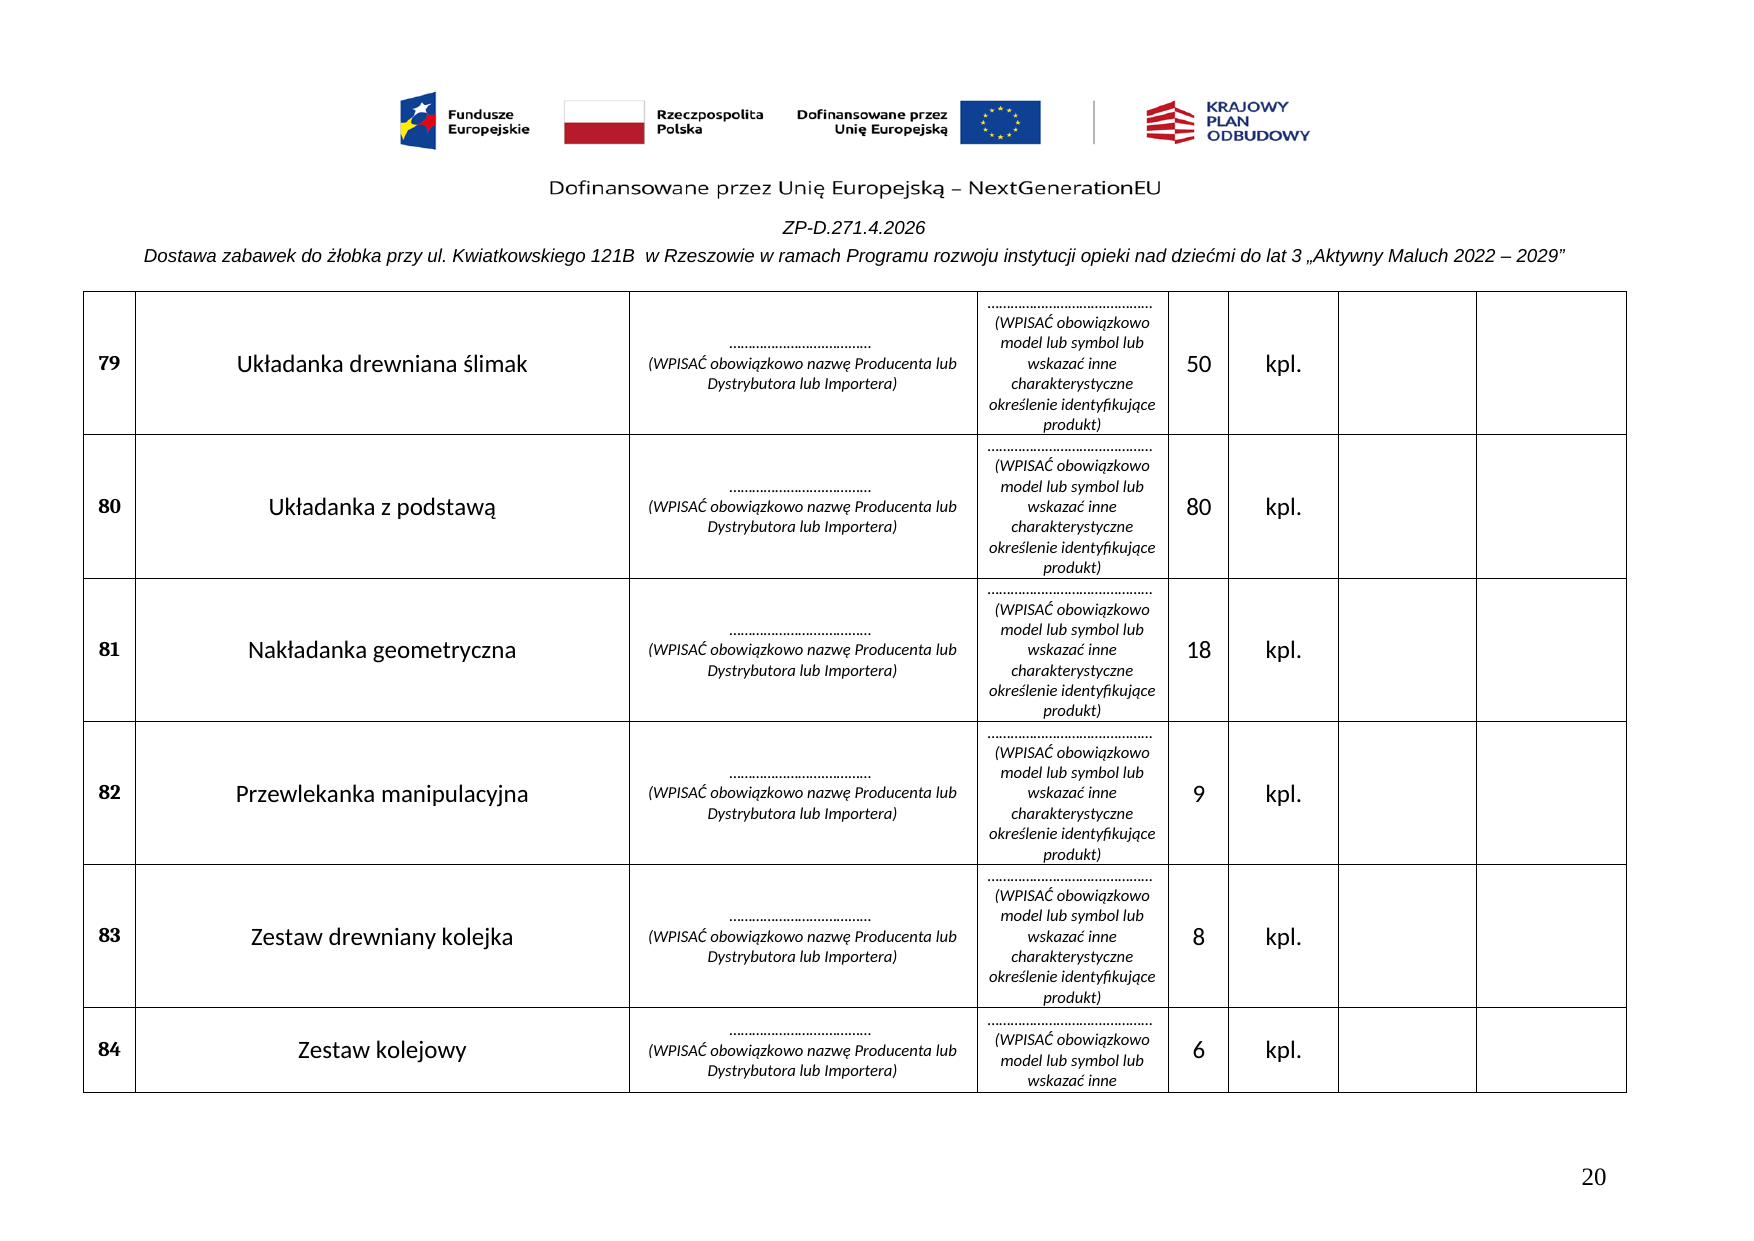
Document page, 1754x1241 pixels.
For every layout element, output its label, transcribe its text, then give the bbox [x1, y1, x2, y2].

table_cell …………………….………… (WPISAĆ obowiązkowo nazwę Producenta lub Dystrybutora lub Importera) [630, 865, 977, 1007]
table_cell 82 [84, 722, 135, 864]
table_cell [1477, 1008, 1626, 1092]
table_cell kpl. [1229, 722, 1338, 864]
table_cell kpl. [1229, 865, 1338, 1007]
table_cell ………………………….………… (WPISAĆ obowiązkowo model lub symbol lub wskazać inne charakterystyczne określenie identyfikujące produkt) [978, 292, 1168, 434]
table_cell …………………….………… (WPISAĆ obowiązkowo nazwę Producenta lub Dystrybutora lub Importera) [630, 579, 977, 721]
table_cell [1477, 435, 1626, 578]
table_cell [1339, 1008, 1476, 1092]
table_cell …………………….………… (WPISAĆ obowiązkowo nazwę Producenta lub Dystrybutora lub Importera) [630, 292, 977, 434]
table_cell Przewlekanka manipulacyjna [136, 722, 629, 864]
table_cell [1477, 865, 1626, 1007]
table_cell Zestaw drewniany kolejka [136, 865, 629, 1007]
table_cell [1339, 579, 1476, 721]
table_cell 80 [84, 435, 135, 578]
table_cell 81 [84, 579, 135, 721]
table_cell [1339, 865, 1476, 1007]
picture [382, 77, 1328, 213]
table_cell [1339, 292, 1476, 434]
table_cell …………………….………… (WPISAĆ obowiązkowo nazwę Producenta lub Dystrybutora lub Importera) [630, 722, 977, 864]
table_cell Układanka drewniana ślimak [136, 292, 629, 434]
table_cell 9 [1169, 722, 1228, 864]
table_cell 18 [1169, 579, 1228, 721]
table_cell [1477, 292, 1626, 434]
table_cell [1477, 579, 1626, 721]
table_cell 83 [84, 865, 135, 1007]
table_cell ………………………….………… (WPISAĆ obowiązkowo model lub symbol lub wskazać inne charakterystyczne określenie identyfikujące produkt) [978, 722, 1168, 864]
table_cell Zestaw kolejowy [136, 1008, 629, 1092]
table_cell kpl. [1229, 579, 1338, 721]
table_cell ………………………….………… (WPISAĆ obowiązkowo model lub symbol lub wskazać inne charakterystyczne określenie identyfikujące produkt) [978, 435, 1168, 578]
table_cell kpl. [1229, 292, 1338, 434]
table_cell kpl. [1229, 435, 1338, 578]
table_cell ………………………….………… (WPISAĆ obowiązkowo model lub symbol lub wskazać inne charakterystyczne określenie identyfikujące produkt) [978, 579, 1168, 721]
table_cell 50 [1169, 292, 1228, 434]
table_cell …………………….………… (WPISAĆ obowiązkowo nazwę Producenta lub Dystrybutora lub Importera) [630, 435, 977, 578]
table_cell …………………….………… (WPISAĆ obowiązkowo nazwę Producenta lub Dystrybutora lub Importera) [630, 1008, 977, 1092]
table_cell 6 [1169, 1008, 1228, 1092]
table_cell ………………………….………… (WPISAĆ obowiązkowo model lub symbol lub wskazać inne charakterystyczne określenie identyfikujące produkt) [978, 865, 1168, 1007]
table_cell Nakładanka geometryczna [136, 579, 629, 721]
table_cell kpl. [1229, 1008, 1338, 1092]
table_cell [1339, 722, 1476, 864]
table_cell Układanka z podstawą [136, 435, 629, 578]
table_cell 84 [84, 1008, 135, 1092]
table_cell ………………………….………… (WPISAĆ obowiązkowo model lub symbol lub wskazać inne charakterystyczne określenie identyfikujące produkt) [978, 1008, 1168, 1092]
table_cell 8 [1169, 865, 1228, 1007]
table_cell 80 [1169, 435, 1228, 578]
table_cell [1339, 435, 1476, 578]
table_cell 79 [84, 292, 135, 434]
table_cell [1477, 722, 1626, 864]
